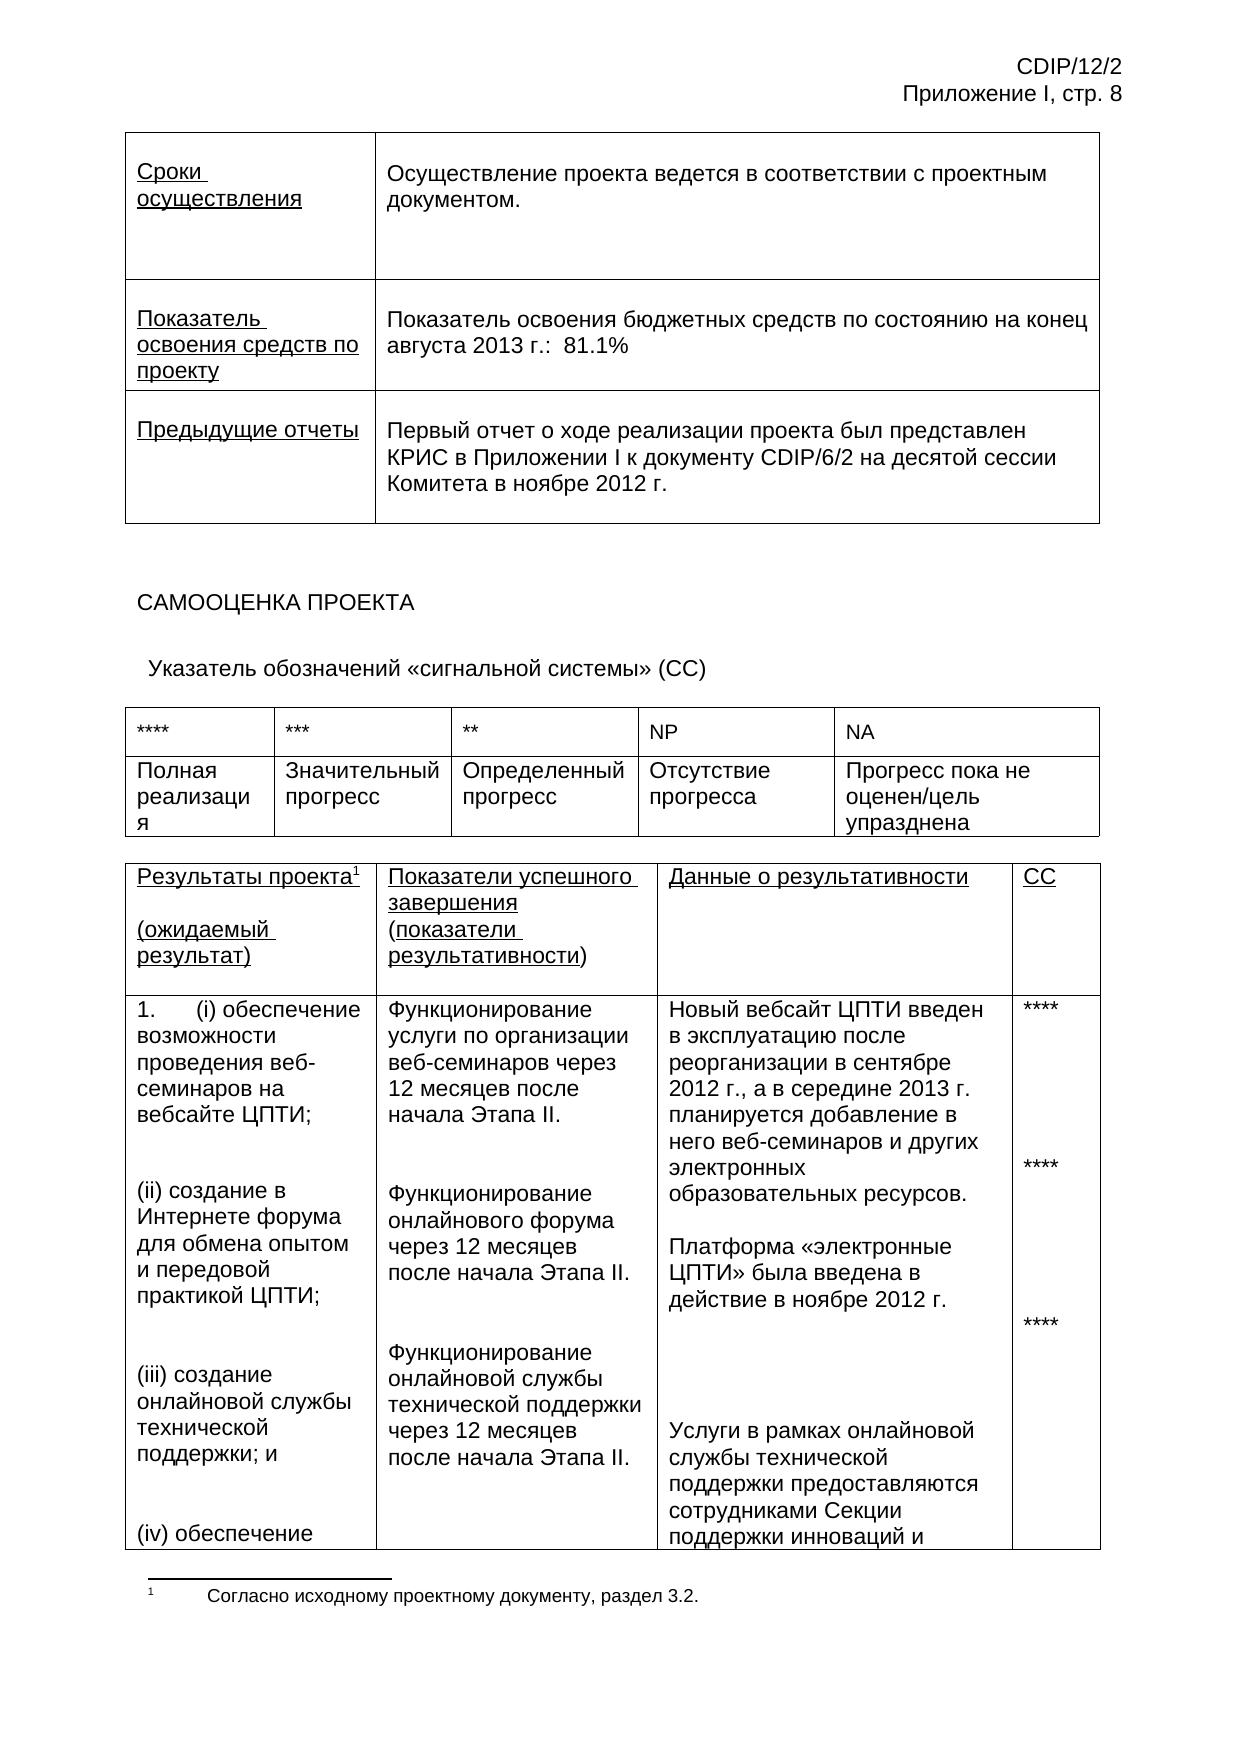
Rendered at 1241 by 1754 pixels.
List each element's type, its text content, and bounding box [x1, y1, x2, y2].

table_cell Показатель освоения бюджетных средств по состоянию на конец августа 2013 г.: 81.1% [376, 280, 1099, 390]
table_cell Первый отчет о ходе реализации проекта был представлен КРИС в Приложении I к документу CDIP/6/2 на десятой сессии Комитета в ноябре 2012 г. [376, 391, 1099, 523]
table_cell Полная реализация [126, 757, 274, 836]
table_header Результаты проекта (ожидаемый результат) [126, 864, 376, 995]
table_header СС [1013, 864, 1100, 995]
table_header NP [639, 708, 834, 756]
table_cell Определенный прогресс [452, 757, 638, 836]
text Указатель обозначений «сигнальной системы» (СС) [148, 654, 1122, 681]
table_cell Осуществление проекта ведется в соответствии с проектным документом. [376, 133, 1099, 279]
table_header Показатели успешного завершения (показатели результативности) [377, 864, 657, 995]
table_cell Предыдущие отчеты [126, 391, 375, 523]
table_header NA [835, 708, 1099, 756]
table_header Данные о результативности [658, 864, 1012, 995]
table_cell Прогресс пока не оценен/цель упразднена [835, 757, 1099, 836]
table_cell Сроки осуществления [126, 133, 375, 279]
table_cell Значительный прогресс [275, 757, 451, 836]
table_header **** [126, 708, 274, 756]
table_header *** [275, 708, 451, 756]
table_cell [658, 996, 1012, 1549]
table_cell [126, 996, 376, 1549]
table_header ** [452, 708, 638, 756]
table_header САМООЦЕНКА ПРОЕКТА [125, 577, 1093, 628]
table_cell Показатель освоения средств по проекту [126, 280, 375, 390]
table_cell **** **** **** *** [1013, 996, 1100, 1549]
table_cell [377, 996, 657, 1549]
table_cell Отсутствие прогресса [639, 757, 834, 836]
